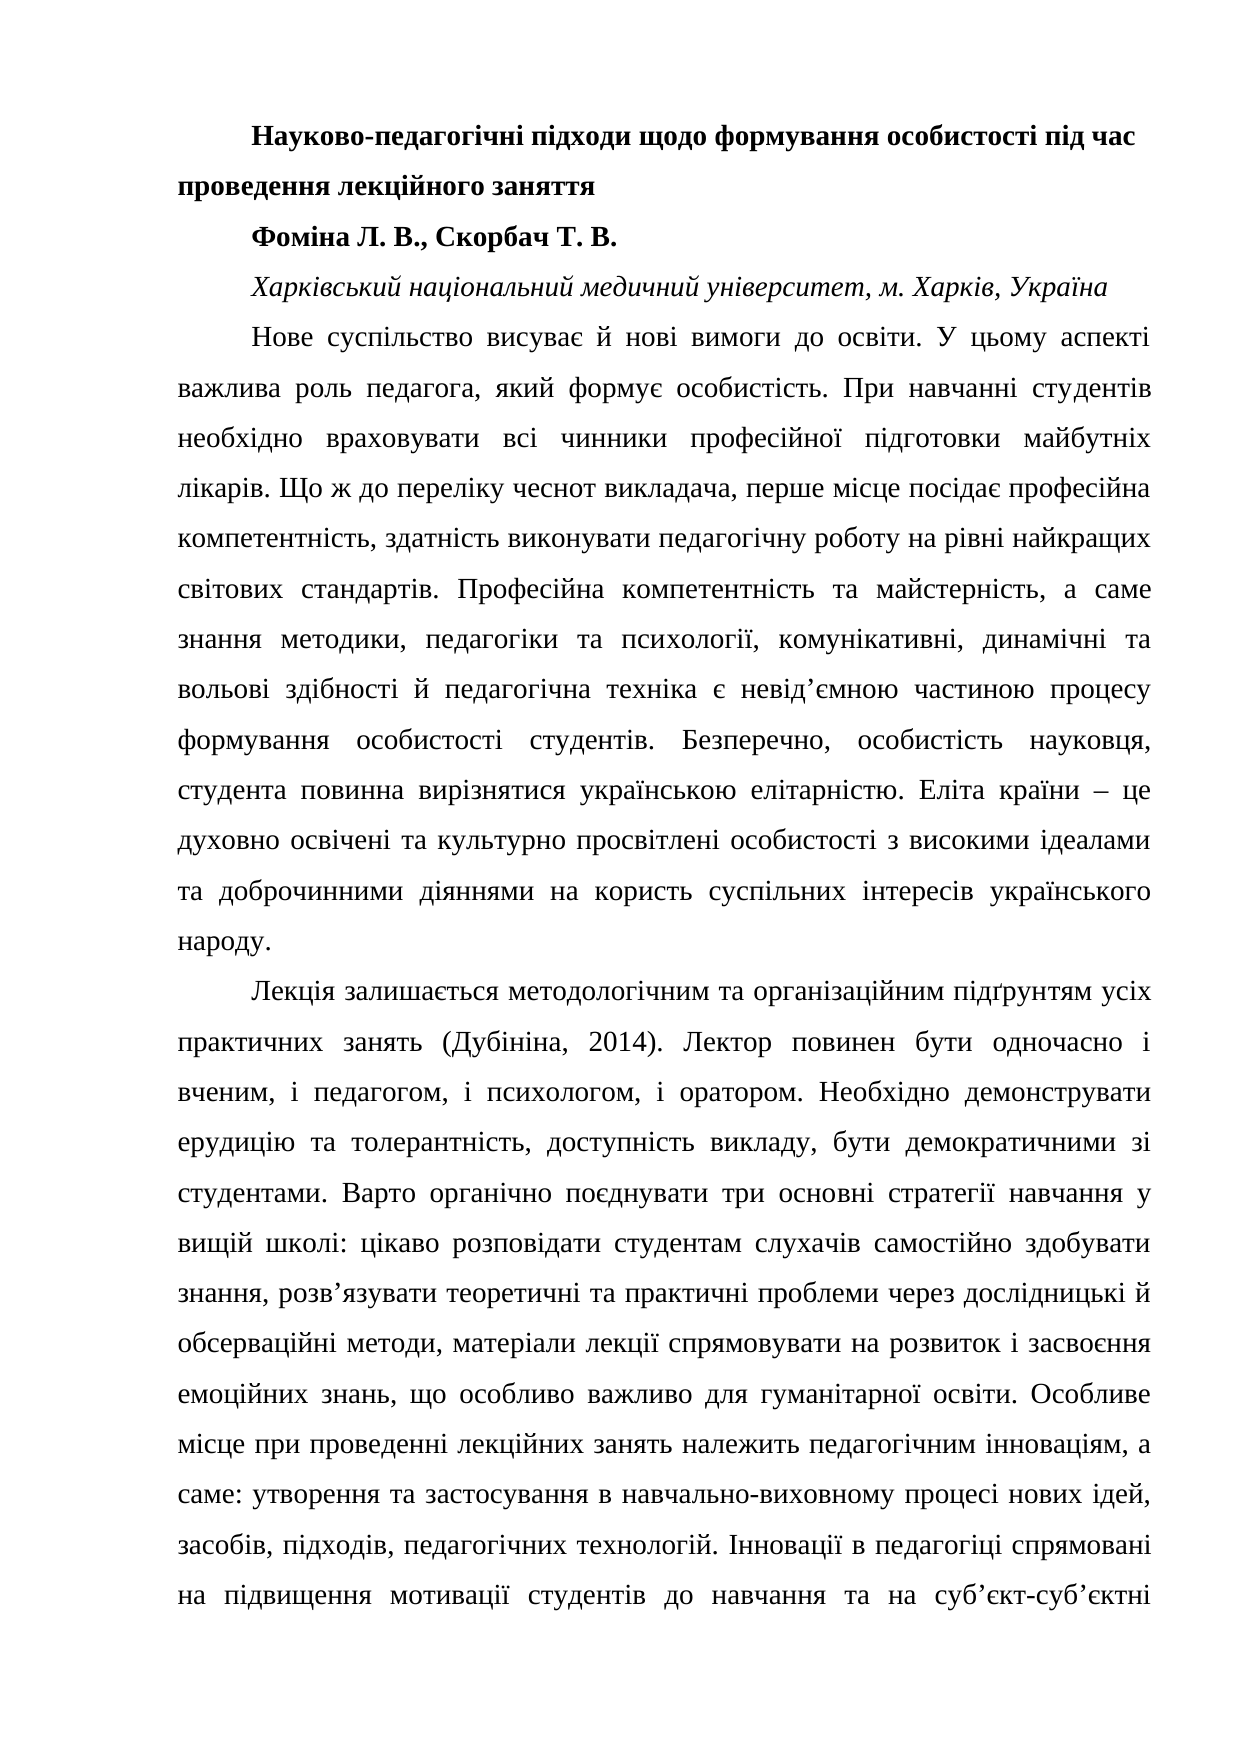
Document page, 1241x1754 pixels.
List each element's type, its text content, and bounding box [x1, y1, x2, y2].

text Нове суспільство висуває й нові вимоги до освіти. У цьому аспекті важлива роль педагога, який формує особистість. При навчанні студентів необхідно враховувати всі чинники професійної підготовки майбутніх лікарів. Що ж до переліку чеснот викладача, перше місце посідає професійна компетентність, здатність виконувати педагогічну роботу на рівні найкращих світових стандартів. Професійна компетентність та майстерність, а саме знання методики, педагогіки та психології, комунікативні, динамічні та вольові здібності й педагогічна техніка є невід’ємною частиною процесу формування особистості студентів. Безперечно, особистість науковця, студента повинна вирізнятися українською елітарністю. Еліта країни – це духовно освічені та культурно просвітлені особистості з високими ідеалами та доброчинними діяннями на користь суспільних інтересів українського народу. [177, 319, 1152, 957]
text Фоміна Л. В., Скорбач Т. В. [177, 219, 1152, 252]
text Харківський національний медичний університет, м. Харків, Україна [177, 269, 1152, 303]
text Науково-педагогічні підходи щодо формування особистості під час проведення лекційного заняття [177, 118, 1152, 202]
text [177, 973, 1152, 1611]
